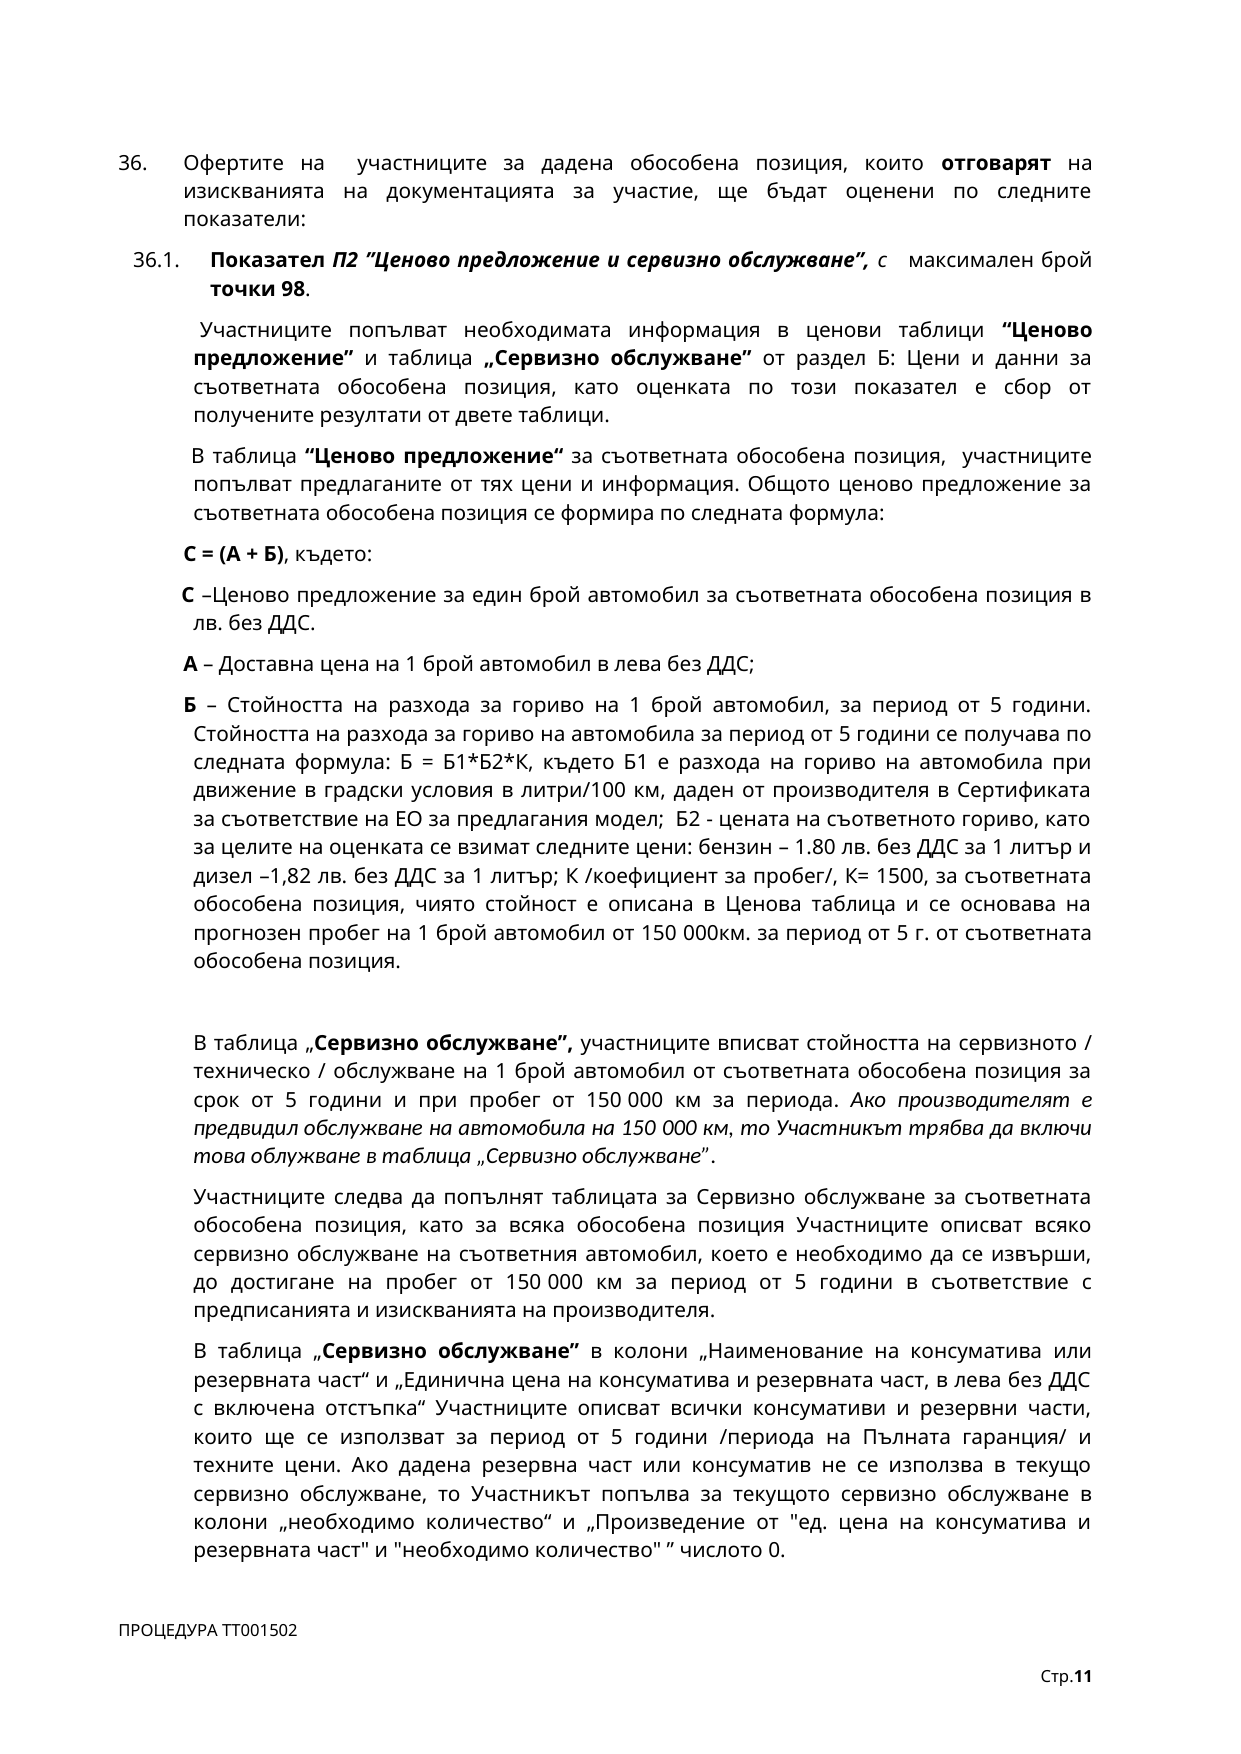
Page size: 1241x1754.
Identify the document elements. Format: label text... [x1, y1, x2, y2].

text Участниците попълват необходимата информация в ценови таблици “Ценово предложение” и таблица „Сервизно обслужване” от раздел Б: Цени и данни за съответната обособена позиция, като оценката по този показател е сбор от получените резултати от двете таблици. [183, 315, 1092, 429]
list Показател П2 ”Ценово предложение и сервизно обслужване”, с максимален брой точки 98. [133, 246, 1092, 302]
text В таблица “Ценово предложение“ за съответната обособена позиция, участниците попълват предлаганите от тях цени и информация. Общото ценово предложение за съответната обособена позиция се формира по следната формула: [183, 441, 1092, 526]
text С = (A + Б), където: [118, 539, 1092, 567]
text С –Ценово предложение за един брой автомобил за съответната обособена позиция в лв. без ДДС. [174, 580, 1092, 637]
text Б – Стойността на разхода за гориво на 1 брой автомобил, за период от 5 години. Стойността на разхода за гориво на автомобила за период от 5 години се получава по следната формула: Б = Б1*Б2*К, където Б1 е разхода на гориво на автомобила при движение в градски условия в литри/100 км, даден от производителя в Сертификата за съответствие на ЕО за предлагания модел; Б2 - цената на съответното гориво, като за целите на оценката се взимат следните цени: бензин – 1.80 лв. без ДДС за 1 литър и дизел –1,82 лв. без ДДС за 1 литър; К /коефициент за пробег/, К= 1500, за съответната обособена позиция, чиято стойност е описана в Ценова таблица и се основава на прогнозен пробег на 1 брой автомобил от 150 000км. за период от 5 г. от съответната обособена позиция. [183, 690, 1092, 974]
text Участниците следва да попълнят таблицата за Сервизно обслужване за съответната обособена позиция, като за всяка обособена позиция Участниците описват всяко сервизно обслужване на съответния автомобил, което е необходимо да се извърши, до достигане на пробег от 150 000 км за период от 5 години в съответствие с предписанията и изискванията на производителя. [193, 1182, 1092, 1324]
list Офертите на участниците за дадена обособена позиция, които отговарят на изискванията на документацията за участие, ще бъдат оценени по следните показатели: [118, 148, 1092, 233]
text В таблица „Сервизно обслужване”, участниците вписват стойността на сервизното / техническо / обслужване на 1 брой автомобил от съответната обособена позиция за срок от 5 години и при пробег от 150 000 км за периода. Ако производителят е предвидил обслужване на автомобила на 150 000 км, то Участникът трябва да включи това облужване в таблица „Сервизно обслужване”. [193, 1028, 1092, 1169]
text В таблица „Сервизно обслужване” в колони „Наименование на консуматива или резервната част“ и „Единична цена на консуматива и резервната част, в лева без ДДС с включена отстъпка“ Участниците описват всички консумативи и резервни части, които ще се използват за период от 5 години /периода на Пълната гаранция/ и техните цени. Ако дадена резервна част или консуматив не се използва в текущо сервизно обслужване, то Участникът попълва за текущото сервизно обслужване в колони „необходимо количество“ и „Произведение от "ед. цена на консуматива и резервната част" и "необходимо количество" ” числото 0. [193, 1337, 1092, 1564]
text А – Доставна цена на 1 брой автомобил в лева без ДДС; [183, 649, 1092, 678]
